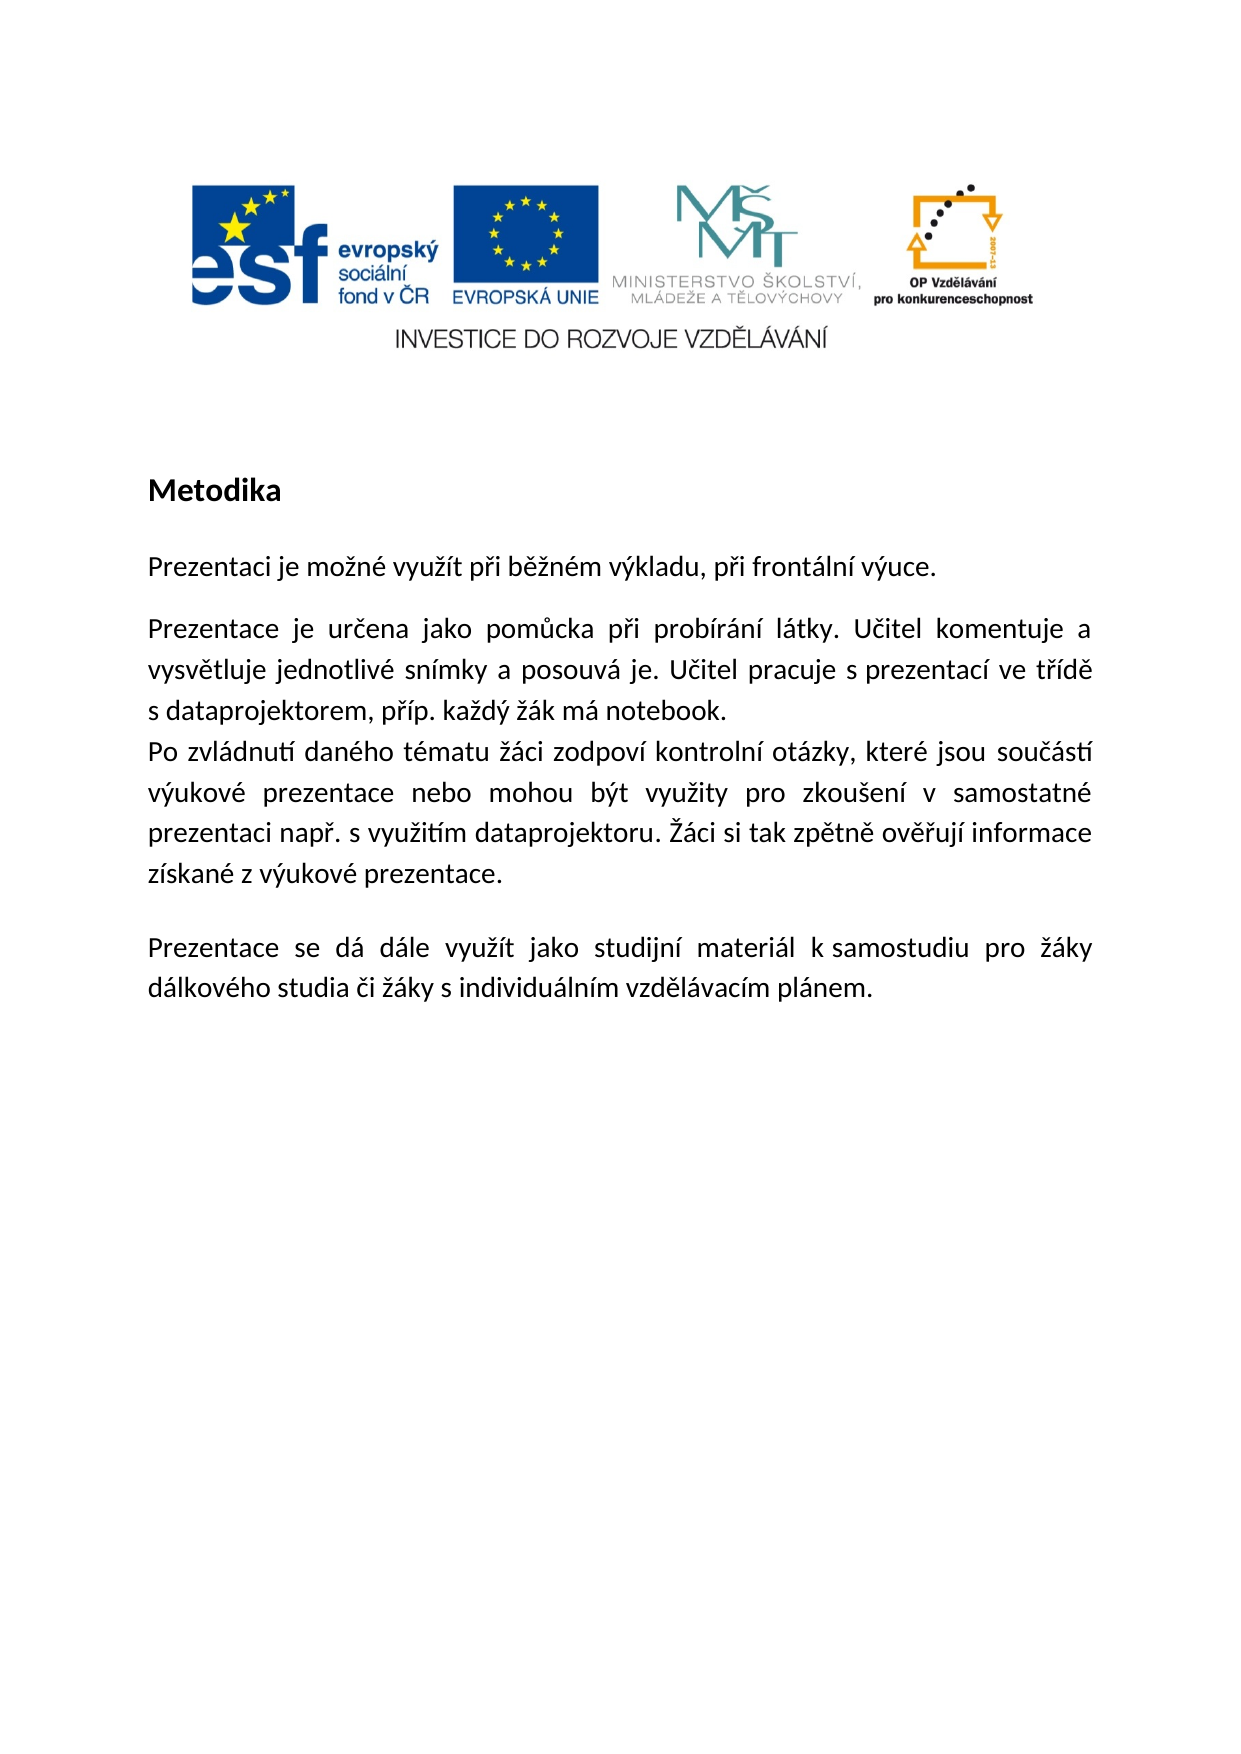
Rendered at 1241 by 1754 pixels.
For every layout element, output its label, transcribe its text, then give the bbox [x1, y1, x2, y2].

picture [147, 147, 1090, 378]
text Prezentaci je možné využít při běžném výkladu, při frontální výuce. [148, 548, 1093, 584]
text Metodika [148, 469, 1093, 510]
text Prezentace se dá dále využít jako studijní materiál k samostudiu pro žáky dálkového studia či žáky s individuálním vzdělávacím plánem. [148, 929, 1093, 1005]
text Po zvládnutí daného tématu žáci zodpoví kontrolní otázky, které jsou součástí výukové prezentace nebo mohou být využity pro zkoušení v samostatné prezentaci např. s využitím dataprojektoru. Žáci si tak zpětně ověřují informace získané z výukové prezentace. [148, 733, 1093, 891]
text Prezentace je určena jako pomůcka při probírání látky. Učitel komentuje a vysvětluje jednotlivé snímky a posouvá je. Učitel pracuje s prezentací ve třídě s dataprojektorem, příp. každý žák má notebook. [148, 610, 1093, 727]
